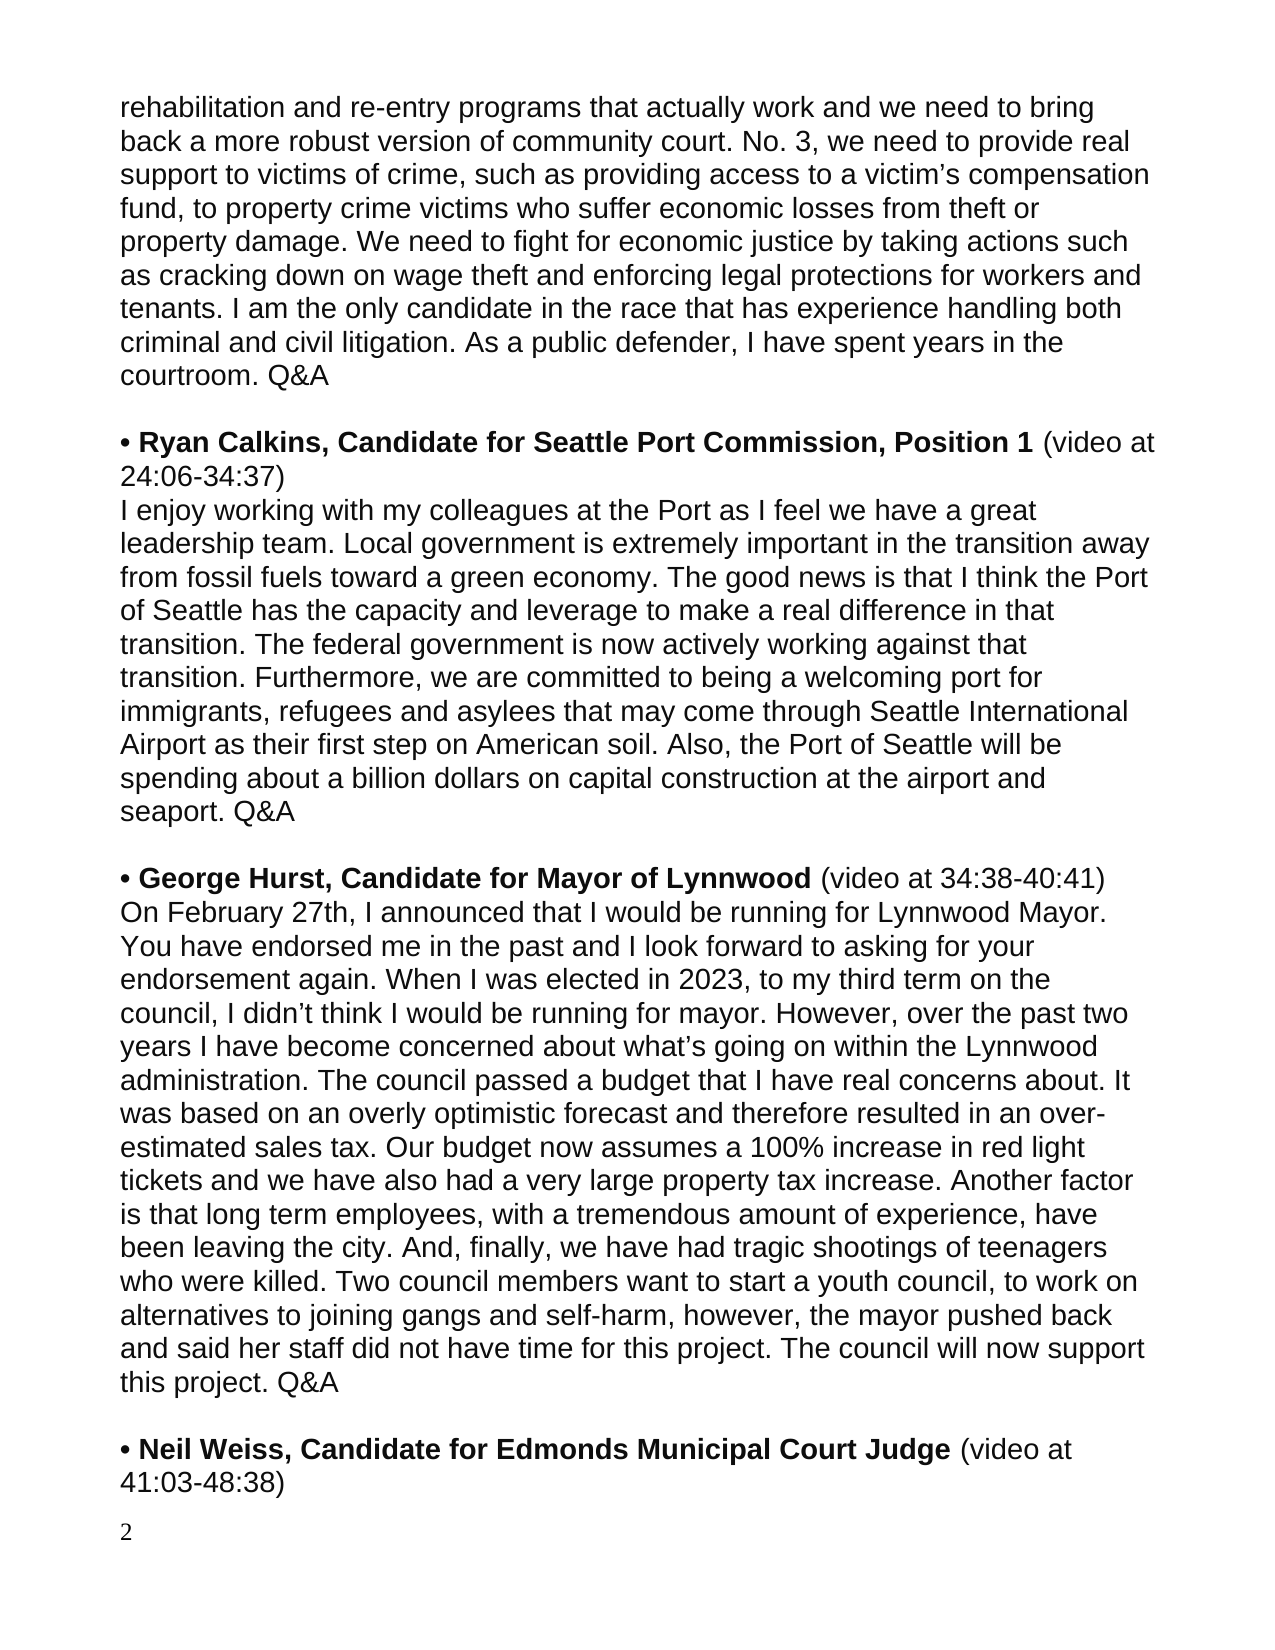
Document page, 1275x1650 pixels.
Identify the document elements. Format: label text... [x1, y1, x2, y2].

text • Neil Weiss, Candidate for Edmonds Municipal Court Judge (video at 41:03-48:38) [120, 1432, 1155, 1499]
text • Ryan Calkins, Candidate for Seattle Port Commission, Position 1 (video at 24:06-34:37) [120, 392, 1155, 492]
text On February 27th, I announced that I would be running for Lynnwood Mayor. You have endorsed me in the past and I look forward to asking for your endorsement again. When I was elected in 2023, to my third term on the council, I didn’t think I would be running for mayor. However, over the past two years I have become concerned about what’s going on within the Lynnwood administration. The council passed a budget that I have real concerns about. It was based on an overly optimistic forecast and therefore resulted in an over-estimated sales tax. Our budget now assumes a 100% increase in red light tickets and we have also had a very large property tax increase. Another factor is that long term employees, with a tremendous amount of experience, have been leaving the city. And, finally, we have had tragic shootings of teenagers who were killed. Two council members want to start a youth council, to work on alternatives to joining gangs and self-harm, however, the mayor pushed back and said her staff did not have time for this project. The council will now support this project. Q&A [120, 895, 1155, 1398]
text I enjoy working with my colleagues at the Port as I feel we have a great leadership team. Local government is extremely important in the transition away from fossil fuels toward a green economy. The good news is that I think the Port of Seattle has the capacity and leverage to make a real difference in that transition. The federal government is now actively working against that transition. Furthermore, we are committed to being a welcoming port for immigrants, refugees and asylees that may come through Seattle International Airport as their first step on American soil. Also, the Port of Seattle will be spending about a billion dollars on capital construction at the airport and seaport. Q&A • George Hurst, Candidate for Mayor of Lynnwood (video at 34:38-40:41) [120, 492, 1155, 895]
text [120, 90, 1155, 392]
